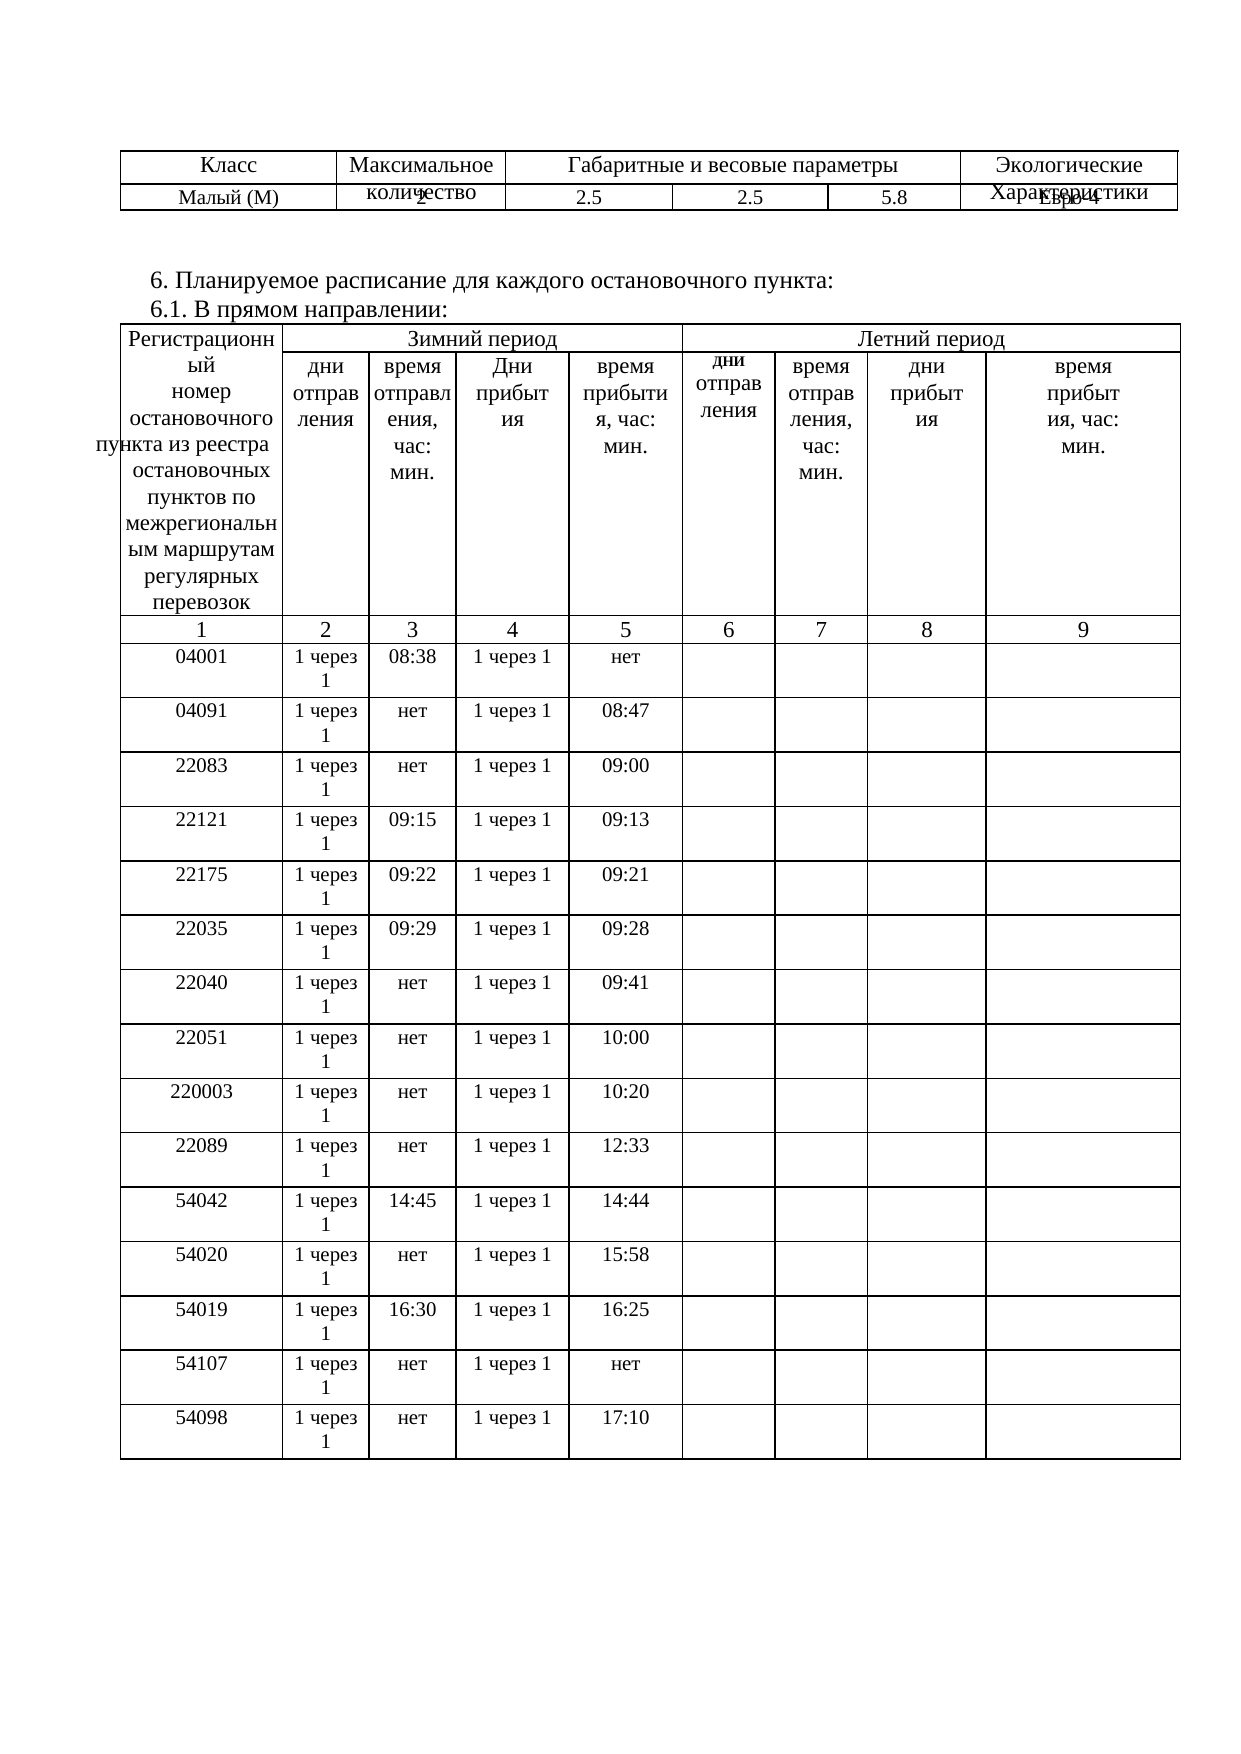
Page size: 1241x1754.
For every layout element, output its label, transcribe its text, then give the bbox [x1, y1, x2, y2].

table_cell 1 через 1 [283, 1297, 368, 1349]
table_cell 09:22 [370, 862, 455, 914]
table_cell нет [570, 644, 682, 697]
table_cell 54042 [121, 1188, 282, 1241]
table_cell 10:20 [570, 1079, 682, 1132]
table_header Максимальное количество [337, 152, 505, 183]
table_cell [868, 1297, 985, 1349]
table_cell [987, 1025, 1180, 1077]
table_cell 04091 [121, 698, 282, 751]
table_cell 2 [337, 185, 505, 209]
table_cell [776, 916, 867, 969]
table_cell 14:45 [370, 1188, 455, 1241]
table_cell [776, 1133, 867, 1186]
table_cell 12:33 [570, 1133, 682, 1186]
table_cell [868, 1242, 985, 1295]
table_cell [776, 1351, 867, 1404]
table_cell 4 [457, 616, 568, 642]
table_cell [683, 1079, 774, 1132]
table_cell [868, 698, 985, 751]
table_cell [868, 1188, 985, 1241]
table_cell [683, 698, 774, 751]
table_cell Дни прибыт ия [457, 353, 568, 614]
table_cell 54098 [121, 1405, 282, 1458]
table_cell 1 через 1 [283, 1405, 368, 1458]
table_cell 6 [683, 616, 774, 642]
table_header Зимний период [283, 325, 682, 351]
table_cell 9 [987, 616, 1180, 642]
table_header Габаритные и весовые параметры [506, 152, 960, 183]
table_cell [868, 970, 985, 1023]
table_cell 2 [283, 616, 368, 642]
table_cell 1 через 1 [283, 807, 368, 860]
table_cell [776, 644, 867, 697]
table_cell [987, 644, 1180, 697]
table_cell время отправ ления, час: мин. [776, 353, 867, 614]
table_header Экологические Характеристики [961, 152, 1177, 183]
table_cell нет [370, 1025, 455, 1077]
table_cell 15:58 [570, 1242, 682, 1295]
table_cell 22089 [121, 1133, 282, 1186]
table_cell время прибыт ия, час: мин. [987, 353, 1180, 614]
table_cell [683, 807, 774, 860]
table_cell 14:44 [570, 1188, 682, 1241]
table_cell нет [370, 698, 455, 751]
table_cell 1 через 1 [457, 644, 568, 697]
table_cell [776, 1025, 867, 1077]
table_cell время отправл ения, час: мин. [370, 353, 455, 614]
table_cell 1 через 1 [283, 753, 368, 806]
table_cell [868, 1133, 985, 1186]
table_cell 08:47 [570, 698, 682, 751]
table_cell [987, 862, 1180, 914]
table_cell [868, 807, 985, 860]
table_cell [776, 807, 867, 860]
table_cell 1 через 1 [283, 1242, 368, 1295]
table_cell [868, 753, 985, 806]
table_cell [868, 1079, 985, 1132]
table_cell 08:38 [370, 644, 455, 697]
table_cell 1 через 1 [457, 1297, 568, 1349]
table_cell [987, 916, 1180, 969]
table_cell 1 через 1 [457, 862, 568, 914]
table_cell [683, 1297, 774, 1349]
table_cell [987, 1188, 1180, 1241]
table_cell дни прибыт ия [868, 353, 985, 614]
table_cell [683, 753, 774, 806]
table_cell 1 через 1 [457, 970, 568, 1023]
table_cell [683, 1242, 774, 1295]
table_cell 17:10 [570, 1405, 682, 1458]
table_cell [987, 1242, 1180, 1295]
table_cell [868, 1405, 985, 1458]
table_cell [776, 970, 867, 1023]
table_cell [987, 1079, 1180, 1132]
table_cell 10:00 [570, 1025, 682, 1077]
table_cell 8 [868, 616, 985, 642]
table_cell Евро-4 [961, 185, 1177, 209]
text 6.1. В прямом направлении: [150, 294, 1090, 323]
table_cell [683, 916, 774, 969]
table_cell [987, 1133, 1180, 1186]
table_cell [683, 970, 774, 1023]
table_cell 5.8 [829, 185, 960, 209]
table_cell 1 через 1 [283, 1188, 368, 1241]
table_cell 22040 [121, 970, 282, 1023]
table_header Летний период [683, 325, 1180, 351]
text 6. Планируемое расписание для каждого остановочного пункта: [150, 266, 1090, 294]
table_cell нет [370, 1351, 455, 1404]
table_cell [987, 807, 1180, 860]
table_cell [868, 1351, 985, 1404]
table_cell [776, 1079, 867, 1132]
table_cell 1 через 1 [283, 644, 368, 697]
table_cell 2.5 [673, 185, 827, 209]
table_cell 1 через 1 [457, 1405, 568, 1458]
table_cell 09:15 [370, 807, 455, 860]
table_cell 220003 [121, 1079, 282, 1132]
table_cell нет [370, 753, 455, 806]
table_cell [683, 644, 774, 697]
table_cell [683, 1351, 774, 1404]
table_cell дни отправ ления [283, 353, 368, 614]
table_cell нет [370, 1133, 455, 1186]
table_cell [868, 1025, 985, 1077]
table_cell 09:29 [370, 916, 455, 969]
table_cell [683, 862, 774, 914]
table_cell 1 через 1 [283, 1025, 368, 1077]
table_cell 09:13 [570, 807, 682, 860]
table_cell [987, 753, 1180, 806]
table_cell нет [370, 1405, 455, 1458]
table_cell [776, 1242, 867, 1295]
table_cell 09:00 [570, 753, 682, 806]
table_cell [776, 698, 867, 751]
table_cell [987, 1351, 1180, 1404]
table_cell [868, 862, 985, 914]
table_cell 1 через 1 [457, 1188, 568, 1241]
table_cell [987, 1297, 1180, 1349]
table_cell 1 через 1 [457, 807, 568, 860]
table_cell 22083 [121, 753, 282, 806]
table_cell 1 через 1 [283, 1079, 368, 1132]
table_cell 5 [570, 616, 682, 642]
table_cell нет [370, 1242, 455, 1295]
table_cell 22051 [121, 1025, 282, 1077]
table_cell [776, 1188, 867, 1241]
table_cell [868, 916, 985, 969]
table_cell [776, 1405, 867, 1458]
table_cell 1 через 1 [283, 1133, 368, 1186]
table_cell [683, 1405, 774, 1458]
table_header Класс [121, 152, 336, 183]
table_cell 7 [776, 616, 867, 642]
table_cell 22175 [121, 862, 282, 914]
table_cell 1 через 1 [457, 916, 568, 969]
table_cell 04001 [121, 644, 282, 697]
table_cell [776, 862, 867, 914]
table_cell 1 через 1 [457, 1133, 568, 1186]
table_header Регистрационный номер остановочного пункта из реестра остановочных пунктов по межрегиональным маршрутам регулярных перевозок [121, 325, 282, 614]
table_cell 1 через 1 [457, 1079, 568, 1132]
table_cell ДНИ отправ ления [683, 353, 774, 614]
table_cell 22121 [121, 807, 282, 860]
table_cell 1 через 1 [283, 862, 368, 914]
table_cell 1 [121, 616, 282, 642]
table_cell 16:30 [370, 1297, 455, 1349]
table_cell Малый (М) [121, 185, 336, 209]
table_cell 1 через 1 [457, 1025, 568, 1077]
table_cell нет [370, 1079, 455, 1132]
table_cell [776, 753, 867, 806]
table_cell 22035 [121, 916, 282, 969]
table_cell 09:41 [570, 970, 682, 1023]
table_cell время прибыти я, час: мин. [570, 353, 682, 614]
table_cell 09:28 [570, 916, 682, 969]
table_cell [776, 1297, 867, 1349]
table_cell 1 через 1 [457, 698, 568, 751]
table_cell [683, 1025, 774, 1077]
table_cell 54019 [121, 1297, 282, 1349]
table_cell нет [570, 1351, 682, 1404]
table_cell [868, 644, 985, 697]
table_cell нет [370, 970, 455, 1023]
table_cell [683, 1188, 774, 1241]
table_cell [683, 1133, 774, 1186]
table_cell 2.5 [506, 185, 672, 209]
table_cell 54020 [121, 1242, 282, 1295]
table_cell 1 через 1 [283, 970, 368, 1023]
table_cell [987, 1405, 1180, 1458]
table_cell 1 через 1 [457, 1242, 568, 1295]
table_cell 1 через 1 [283, 916, 368, 969]
table_cell 1 через 1 [283, 698, 368, 751]
table_cell 09:21 [570, 862, 682, 914]
table_cell 3 [370, 616, 455, 642]
table_cell [987, 698, 1180, 751]
table_cell 54107 [121, 1351, 282, 1404]
table_cell 16:25 [570, 1297, 682, 1349]
table_cell 1 через 1 [283, 1351, 368, 1404]
table_cell 1 через 1 [457, 753, 568, 806]
table_cell [987, 970, 1180, 1023]
table_cell 1 через 1 [457, 1351, 568, 1404]
